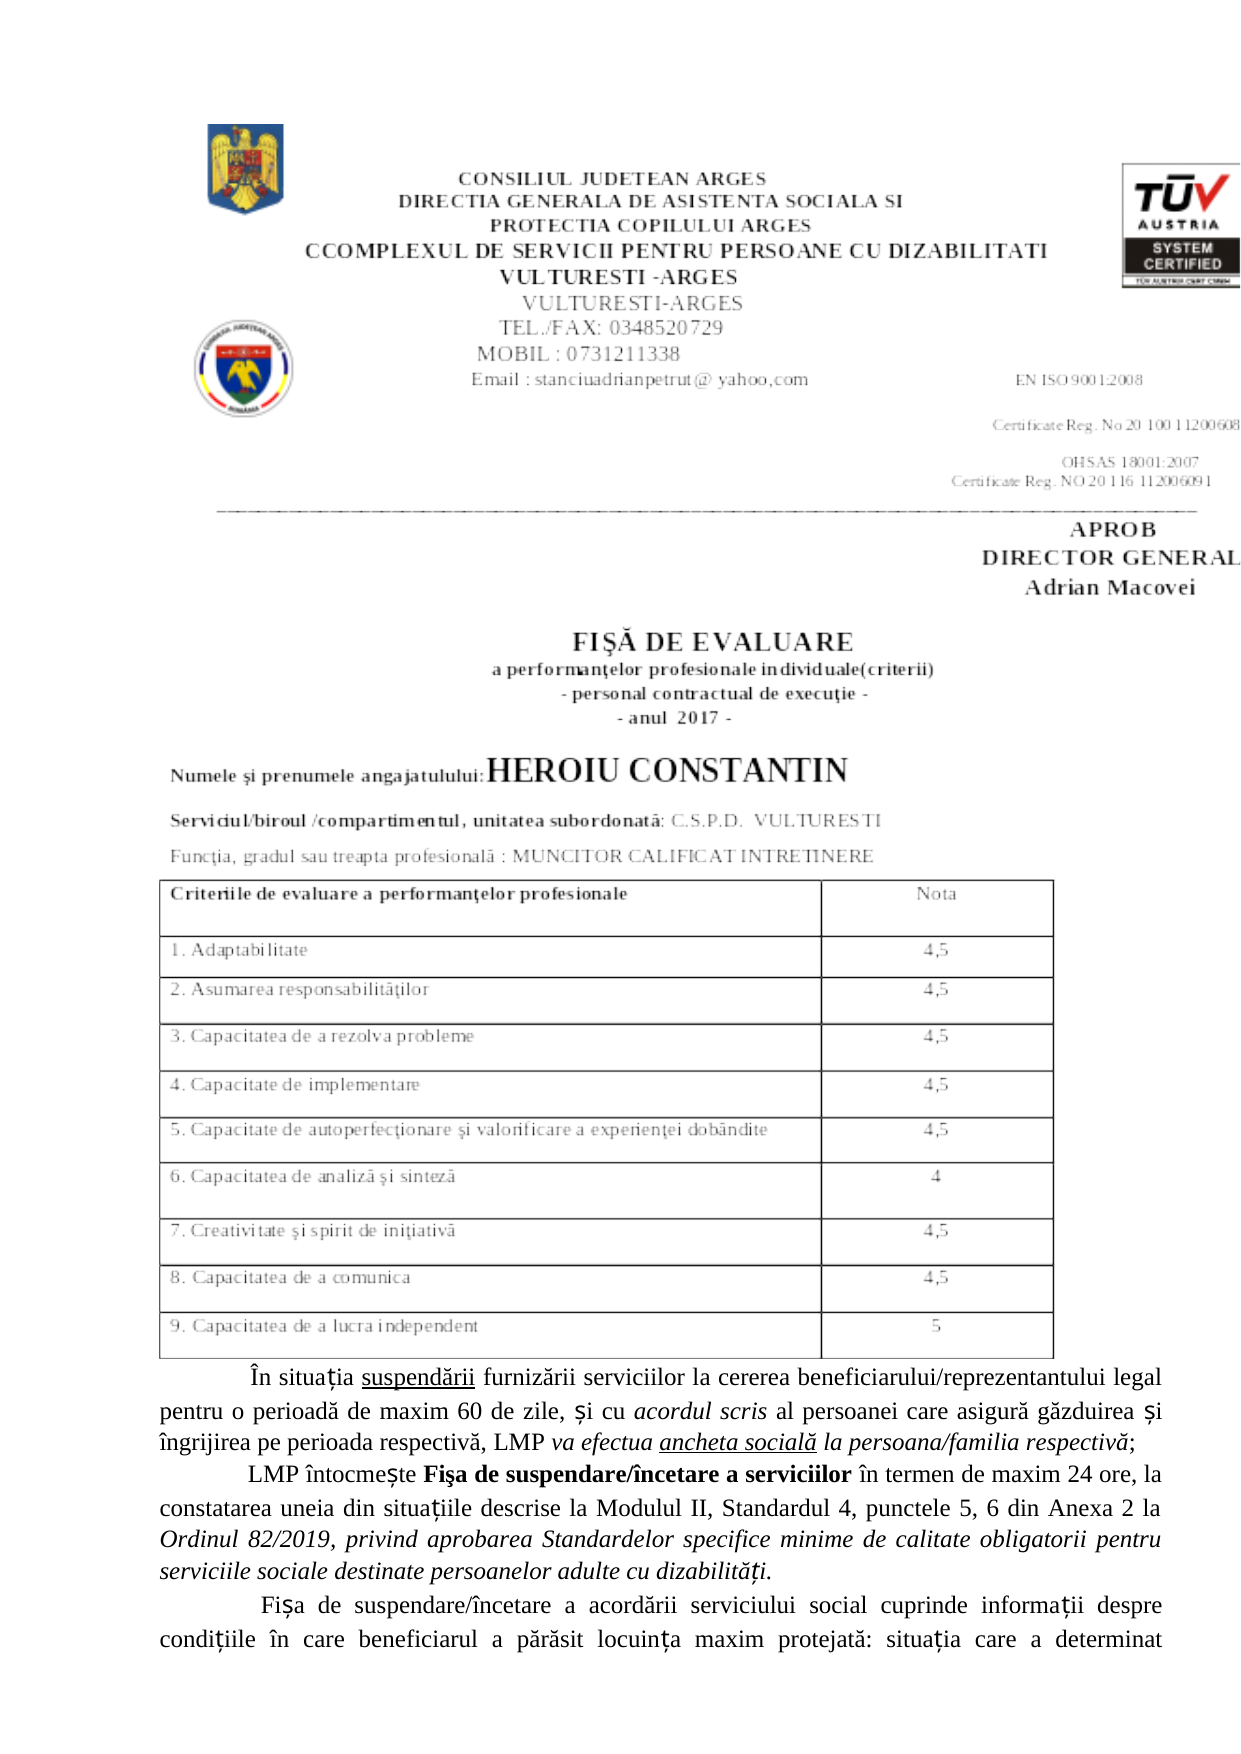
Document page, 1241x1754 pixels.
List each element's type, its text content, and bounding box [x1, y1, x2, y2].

text În situația suspendării furnizării serviciilor la cererea beneficiarului/reprezentantului legal pentru o perioadă de maxim 60 de zile, și cu acordul scris al persoanei care asigură găzduirea și îngrijirea pe perioada respectivă, LMP va efectua ancheta socială la persoana/familia respectivă; [159, 1359, 1162, 1456]
text LMP întocmește Fişa de suspendare/încetare a serviciilor în termen de maxim 24 ore, la constatarea uneia din situațiile descrise la Modulul II, Standardul 4, punctele 5, 6 din Anexa 2 la Ordinul 82/2019, privind aprobarea Standardelor specifice minime de calitate obligatorii pentru serviciile sociale destinate persoanelor adulte cu dizabilități. [159, 1456, 1162, 1587]
text Fișa de suspendare/încetare a acordării serviciului social cuprinde informații despre condițiile în care beneficiarul a părăsit locuința maxim protejată: situația care a determinat suspendarea/încetarea, documentele aferente, îmbrăcămintea și mijloacele de transport folosite, însoțitori, bagaj, precum și destinația comunicată. [159, 1587, 1162, 1655]
